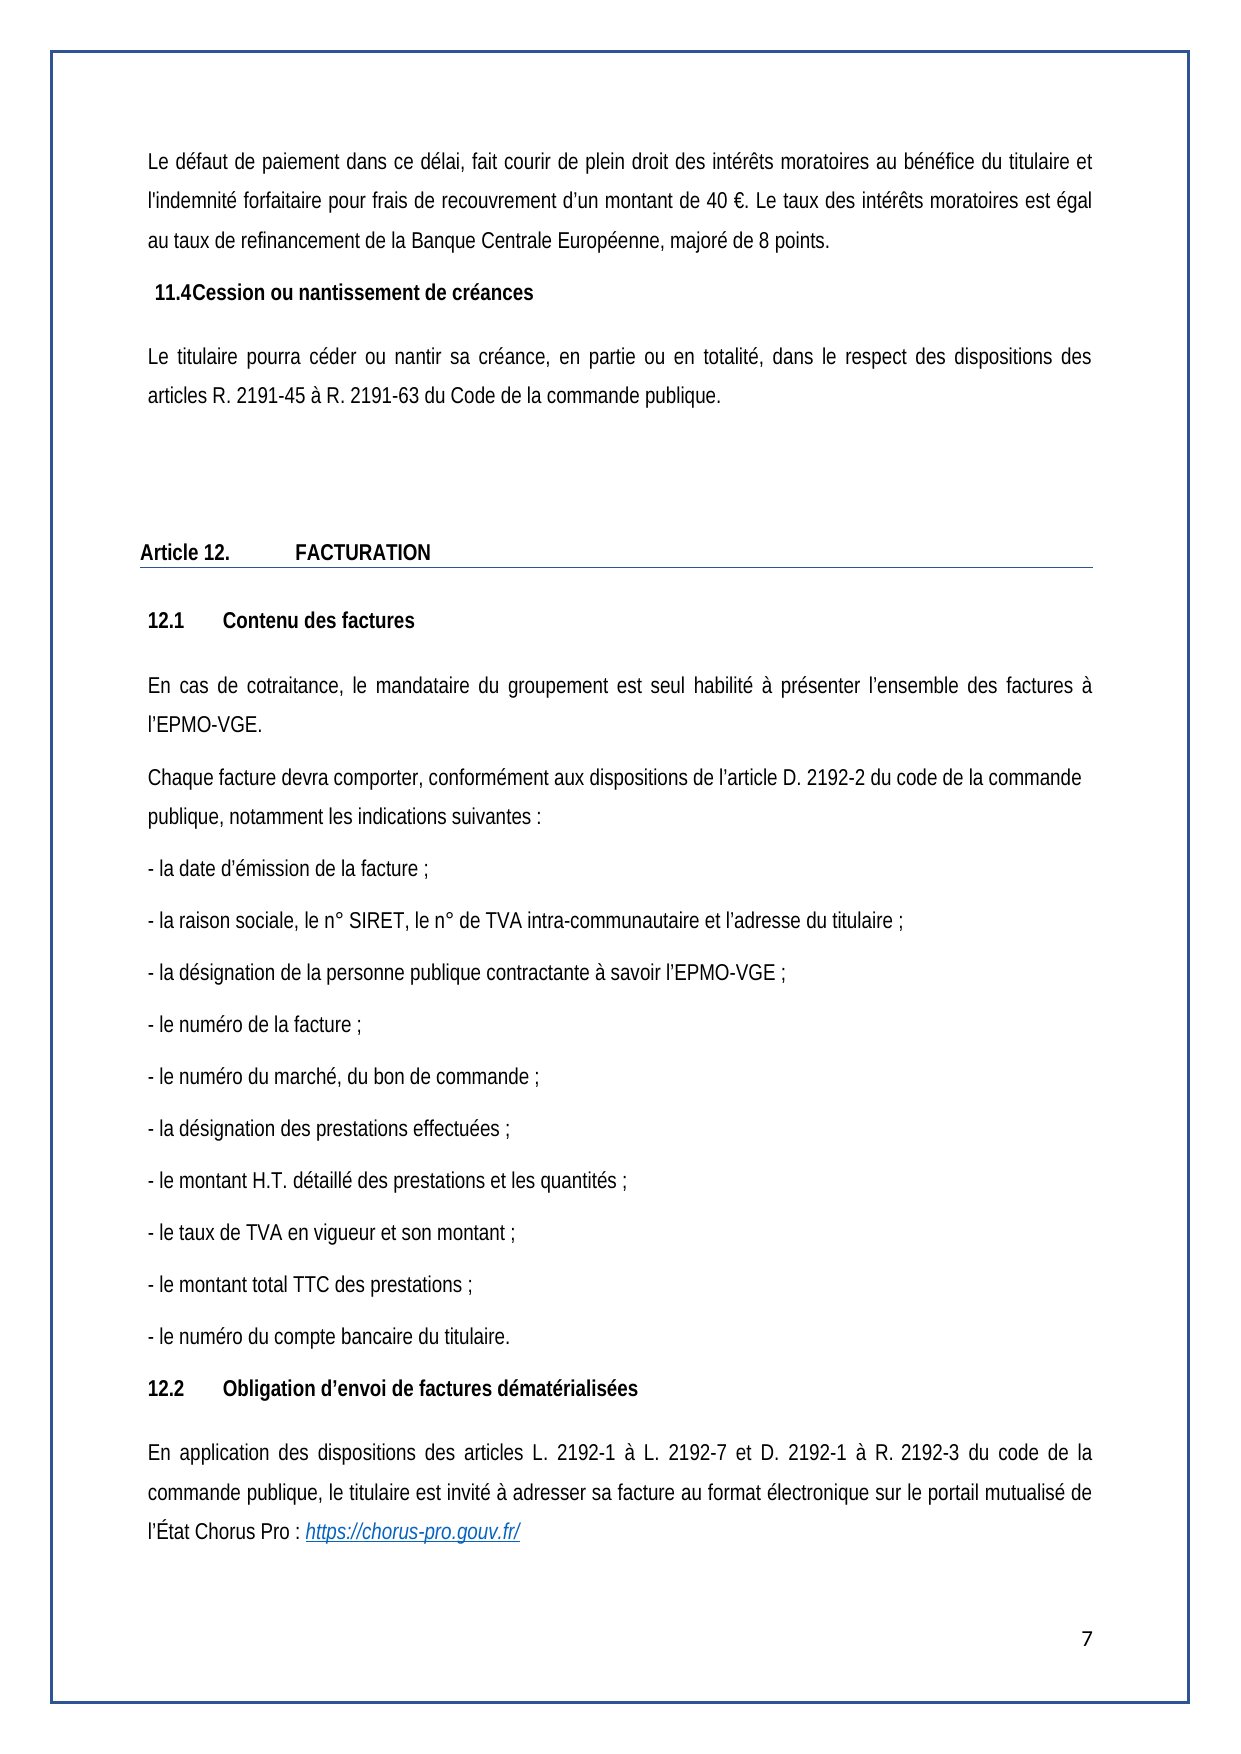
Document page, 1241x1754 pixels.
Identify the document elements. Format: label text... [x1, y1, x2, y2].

text Chaque facture devra comporter, conformément aux dispositions de l’article D. 2192-2 du code de la commande publique, notamment les indications suivantes : [148, 763, 1093, 829]
text - la raison sociale, le n° SIRET, le n° de TVA intra-communautaire et l’adresse du titulaire ; [148, 907, 1093, 933]
list Contenu des factures [148, 607, 1093, 634]
list FACTURATION [140, 538, 1093, 567]
text - le montant H.T. détaillé des prestations et les quantités ; [148, 1167, 1093, 1193]
text Le titulaire pourra céder ou nantir sa créance, en partie ou en totalité, dans le respect des dispositions des articles R. 2191-45 à R. 2191-63 du Code de la commande publique. [148, 343, 1093, 409]
list Obligation d’envoi de factures dématérialisées [148, 1375, 1093, 1401]
text En cas de cotraitance, le mandataire du groupement est seul habilité à présenter l’ensemble des factures à l’EPMO-VGE. [148, 672, 1093, 738]
text - le montant total TTC des prestations ; [148, 1271, 1093, 1297]
text - la désignation de la personne publique contractante à savoir l’EPMO-VGE ; [148, 959, 1093, 985]
text - le numéro du compte bancaire du titulaire. [148, 1323, 1093, 1349]
list Cession ou nantissement de créances [154, 278, 1093, 305]
text - la désignation des prestations effectuées ; [148, 1115, 1093, 1141]
text Le défaut de paiement dans ce délai, fait courir de plein droit des intérêts moratoires au bénéfice du titulaire et l'indemnité forfaitaire pour frais de recouvrement d’un montant de 40 €. Le taux des intérêts moratoires est égal au taux de refinancement de la Banque Centrale Européenne, majoré de 8 points. [148, 148, 1093, 253]
text En application des dispositions des articles L. 2192-1 à L. 2192-7 et D. 2192-1 à R. 2192-3 du code de la commande publique, le titulaire est invité à adresser sa facture au format électronique sur le portail mutualisé de l’État Chorus Pro : https://chorus-pro.gouv.fr/ [148, 1439, 1093, 1544]
text - le numéro du marché, du bon de commande ; [148, 1063, 1093, 1089]
text - le numéro de la facture ; [148, 1011, 1093, 1037]
text - le taux de TVA en vigueur et son montant ; [148, 1219, 1093, 1245]
text - la date d’émission de la facture ; [148, 855, 1093, 881]
